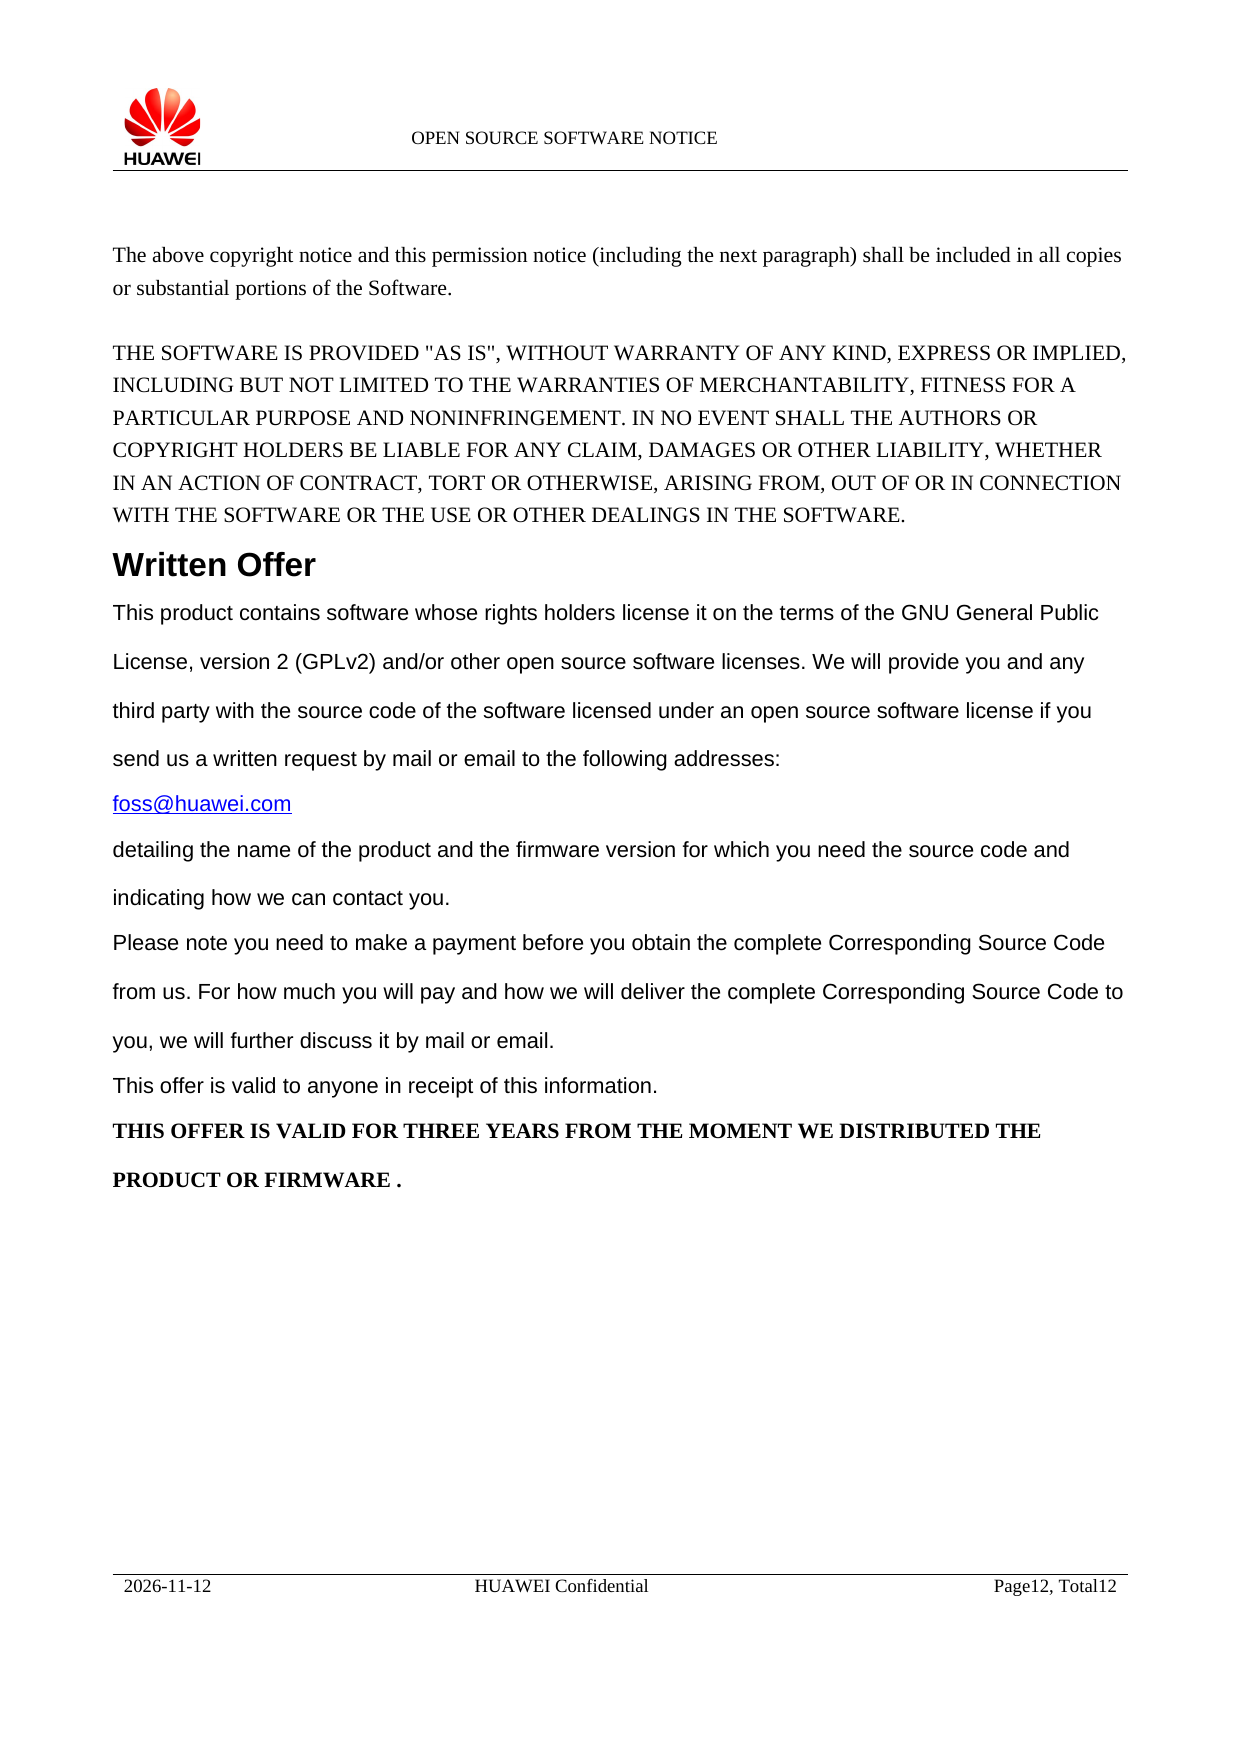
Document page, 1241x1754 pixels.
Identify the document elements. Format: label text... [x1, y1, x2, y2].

text foss@huawei.com [112, 788, 1128, 820]
text This offer is valid to anyone in receipt of this information. [112, 1069, 1128, 1102]
text This product contains software whose rights holders license it on the terms of the GNU General Public License, version 2 (GPLv2) and/or other open source software licenses. We will provide you and any third party with the source code of the software licensed under an open source software license if you send us a written request by mail or email to the following addresses: [112, 596, 1128, 775]
text This offer is valid for three years from the moment we distributed the product or firmware . [112, 1114, 1128, 1196]
text Please note you need to make a payment before you obtain the complete Corresponding Source Code from us. For how much you will pay and how we will deliver the complete Corresponding Source Code to you, we will further discuss it by mail or email. [112, 927, 1128, 1057]
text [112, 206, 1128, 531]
text detailing the name of the product and the firmware version for which you need the source code and indicating how we can contact you. [112, 833, 1128, 914]
text Written Offer [112, 531, 1128, 596]
picture [124, 88, 201, 165]
